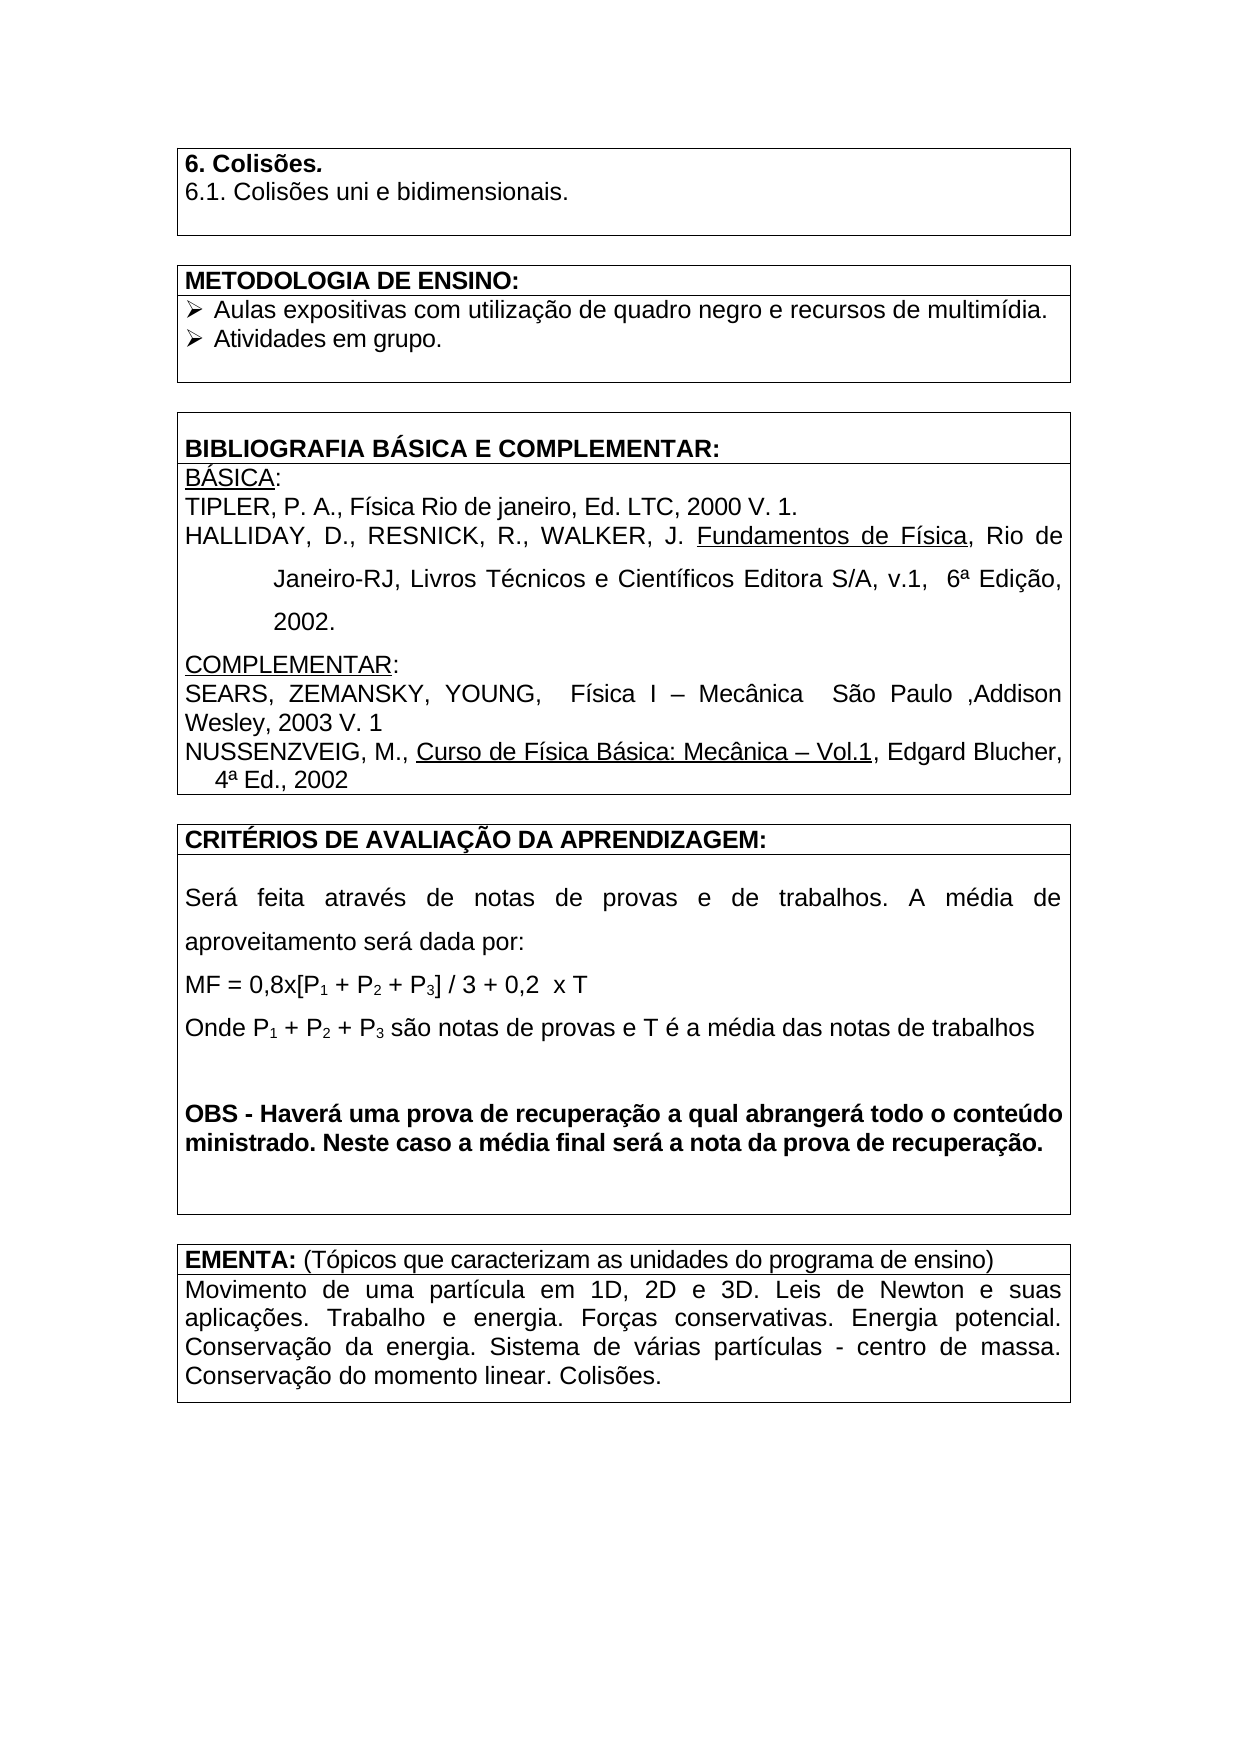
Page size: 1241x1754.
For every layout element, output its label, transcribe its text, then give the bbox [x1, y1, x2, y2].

table_cell Aulas expositivas com utilização de quadro negro e recursos de multimídia. Atividades em grupo. [178, 296, 1070, 382]
table_header CRITÉRIOS DE AVALIAÇÃO DA APRENDIZAGEM: [178, 825, 1070, 854]
table_cell BÁSICA: TIPLER, P. A., Física Rio de janeiro, Ed. LTC, 2000 V. 1. HALLIDAY, D., RESNICK, R., WALKER, J. Fundamentos de Física, Rio de Janeiro-RJ, Livros Técnicos e Científicos Editora S/A, v.1, 6ª Edição, 2002. COMPLEMENTAR: SEARS, ZEMANSKY, YOUNG, Física I – Mecânica São Paulo ,Addison Wesley, 2003 V. 1 NUSSENZVEIG, M., Curso de Física Básica: Mecânica – Vol.1, Edgard Blucher, 4ª Ed., 2002 [178, 464, 1070, 794]
table_cell Será feita através de notas de provas e de trabalhos. A média de aproveitamento será dada por: MF = 0,8x[P1 + P2 + P3] / 3 + 0,2 x T Onde P1 + P2 + P3 são notas de provas e T é a média das notas de trabalhos OBS - Haverá uma prova de recuperação a qual abrangerá todo o conteúdo ministrado. Neste caso a média final será a nota da prova de recuperação. [178, 855, 1070, 1214]
table_header METODOLOGIA DE ENSINO: [178, 266, 1070, 294]
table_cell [178, 149, 1070, 235]
table_header EMENTA: (Tópicos que caracterizam as unidades do programa de ensino) [178, 1245, 1070, 1274]
table_cell Movimento de uma partícula em 1D, 2D e 3D. Leis de Newton e suas aplicações. Trabalho e energia. Forças conservativas. Energia potencial. Conservação da energia. Sistema de várias partículas - centro de massa. Conservação do momento linear. Colisões. [178, 1275, 1070, 1402]
table_header BIBLIOGRAFIA BÁSICA E COMPLEMENTAR: [178, 413, 1070, 462]
